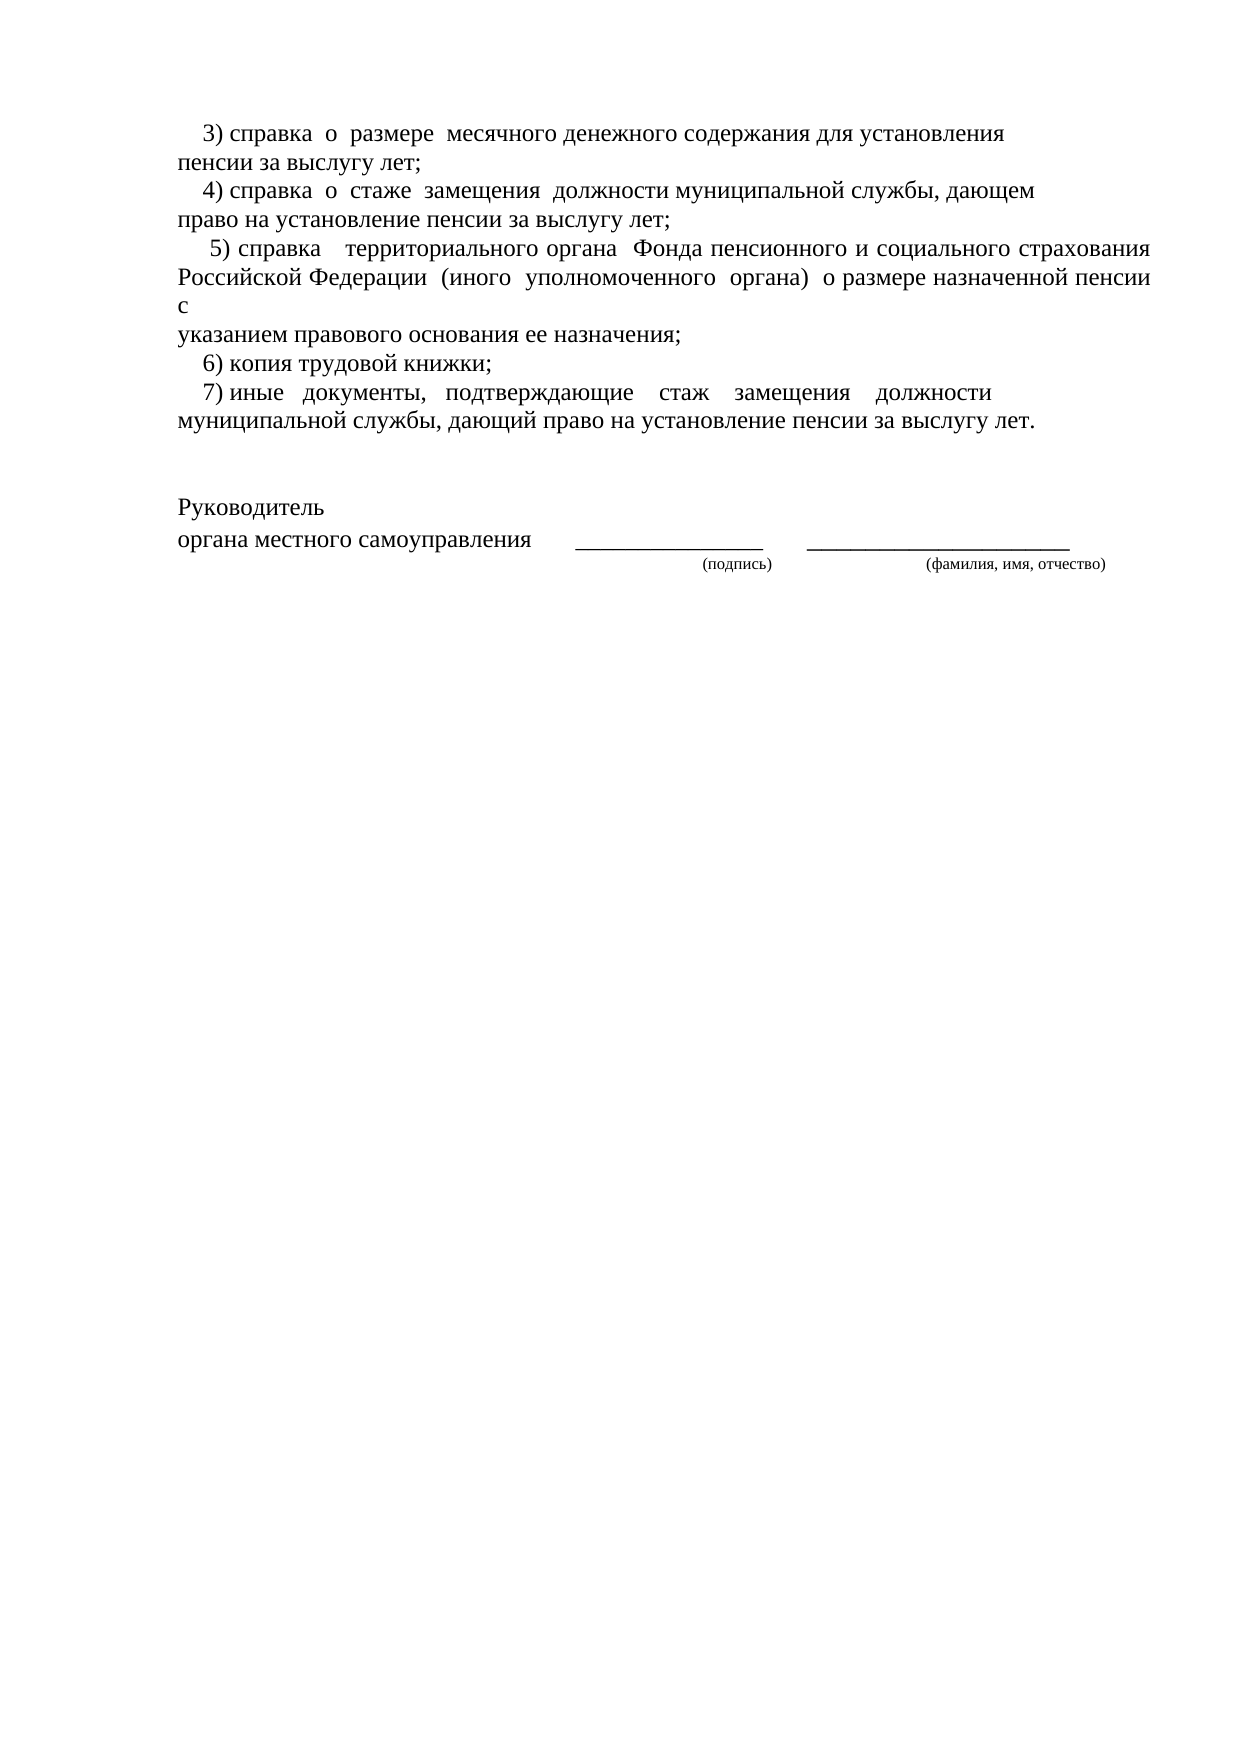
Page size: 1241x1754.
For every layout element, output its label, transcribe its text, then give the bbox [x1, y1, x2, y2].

text 5) справка территориального органа Фонда пенсионного и социального страхования Российской Федерации (иного уполномоченного органа) о размере назначенной пенсии с [177, 233, 1152, 319]
text 6) копия трудовой книжки; [177, 348, 1152, 377]
text муниципальной службы, дающий право на установление пенсии за выслугу лет. [177, 406, 1152, 434]
text 4) справка о стаже замещения должности муниципальной службы, дающем [177, 176, 1152, 204]
text пенсии за выслугу лет; [177, 147, 1152, 176]
text органа местного самоуправления _______________ __________________ [177, 521, 1152, 554]
text (подпись) (фамилия, имя, отчество) [177, 554, 1152, 573]
text указанием правового основания ее назначения; [177, 319, 1152, 348]
text 3) справка о размере месячного денежного содержания для установления [177, 118, 1152, 147]
text право на установление пенсии за выслугу лет; [177, 204, 1152, 233]
text 7) иные документы, подтверждающие стаж замещения должности [177, 377, 1152, 406]
text Руководитель [177, 492, 1152, 521]
